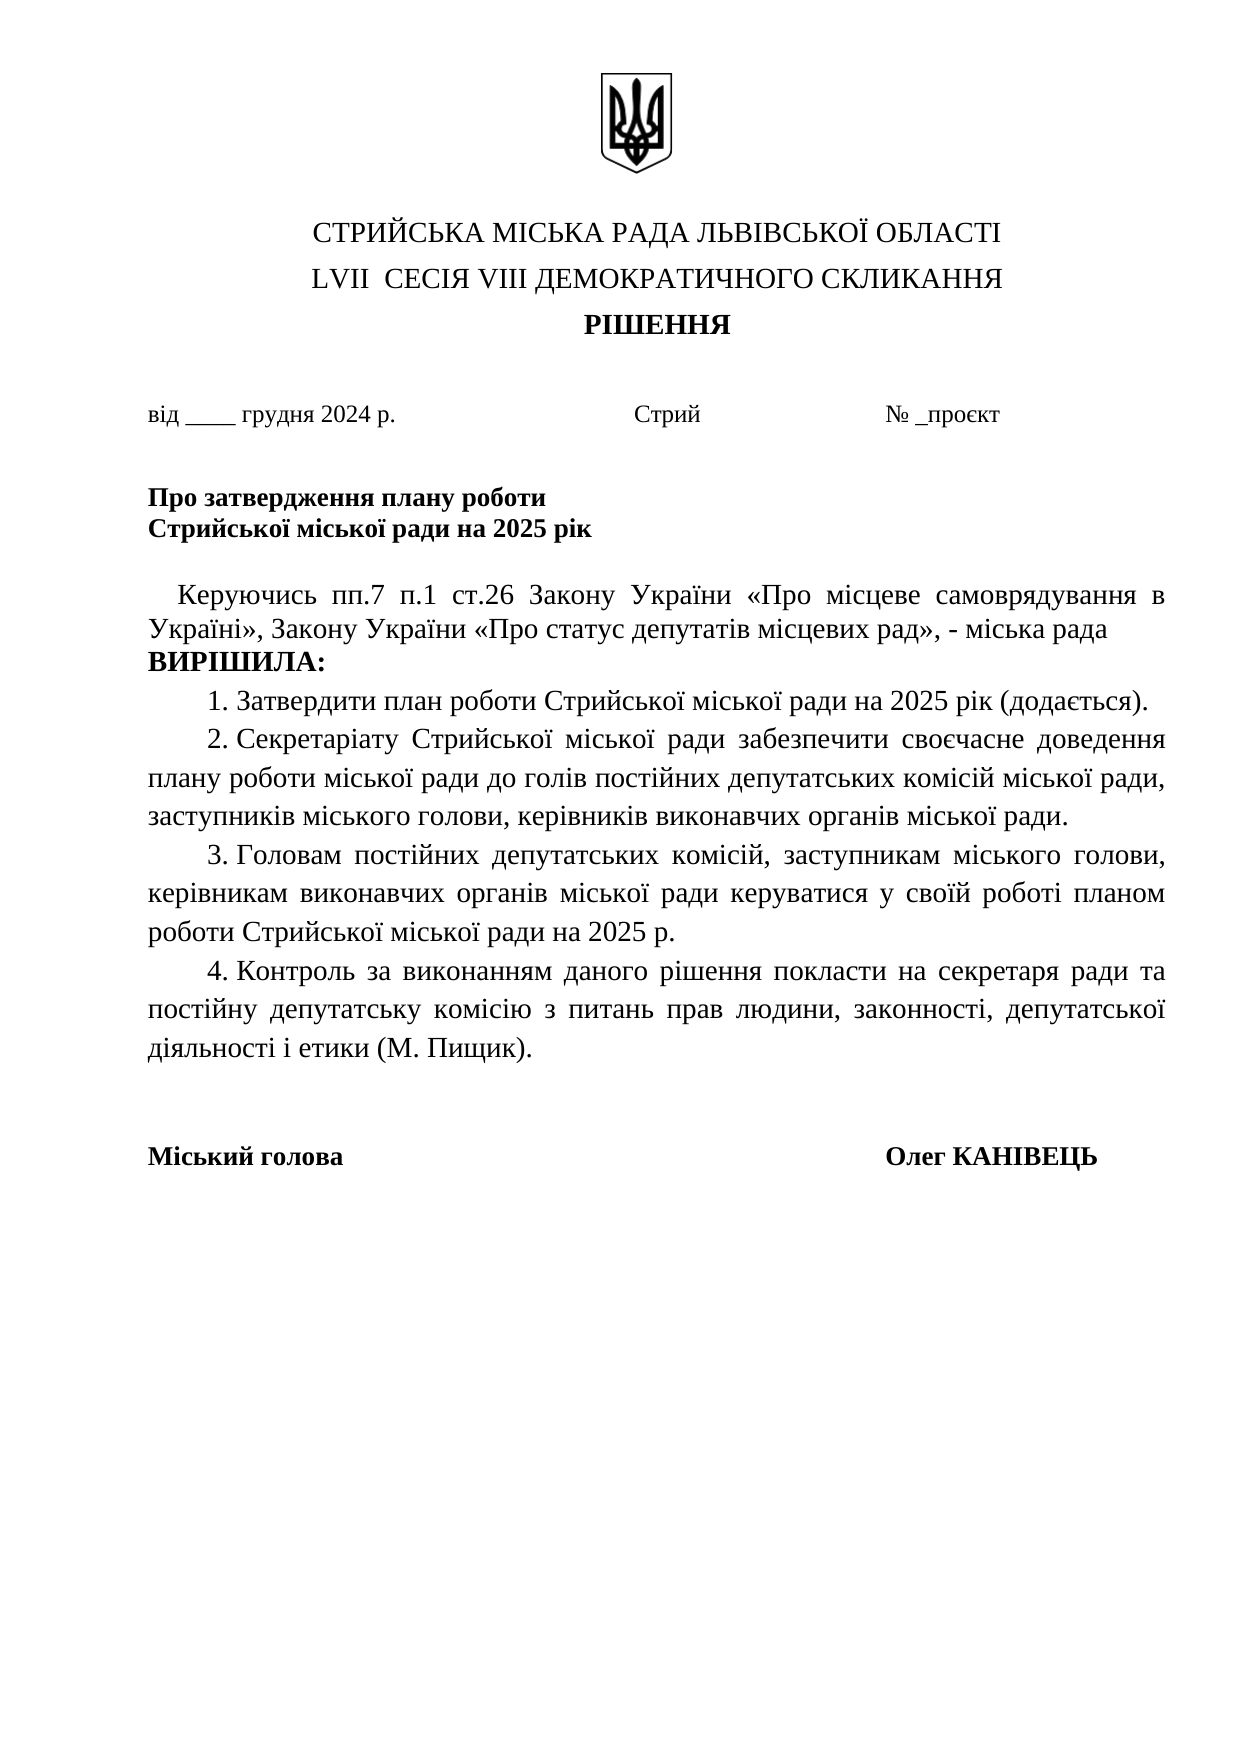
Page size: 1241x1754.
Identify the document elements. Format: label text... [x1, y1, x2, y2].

text СТРИЙСЬКА МІСЬКА РАДА львівської області [148, 215, 1167, 248]
text 1. Затвердити план роботи Стрийської міської ради на 2025 рік (додається). [148, 683, 1167, 716]
text від ____ грудня 2024 р. Стрий № _проєкт [148, 399, 1167, 428]
text РІШЕННЯ [148, 307, 1167, 340]
text Міський голова Олег КАНІВЕЦЬ [148, 1140, 1167, 1172]
text Стрийської міської ради на 2025 рік [148, 513, 1167, 544]
text Керуючись пп.7 п.1 ст.26 Закону України «Про місцеве самоврядування в Україні», Закону України «Про статус депутатів місцевих рад», - міська рада [148, 577, 1167, 644]
text 4. Контроль за виконанням даного рішення покласти на секретаря ради та постійну депутатську комісію з питань прав людини, законності, депутатської діяльності і етики (М. Пищик). [148, 953, 1167, 1063]
text 2. Секретаріату Стрийської міської ради забезпечити своєчасне доведення плану роботи міської ради до голів постійних депутатських комісій міської ради, заступників міського голови, керівників виконавчих органів міської ради. [148, 721, 1167, 832]
text LVII сесія viii демократичного скликання [148, 261, 1167, 294]
text 3. Головам постійних депутатських комісій, заступникам міського голови, керівникам виконавчих органів міської ради керуватися у своїй роботі планом роботи Стрийської міської ради на 2025 р. [148, 837, 1167, 948]
text ВИРІШИЛА: [148, 644, 1167, 678]
picture [601, 73, 673, 174]
text Про затвердження плану роботи [148, 481, 1167, 513]
